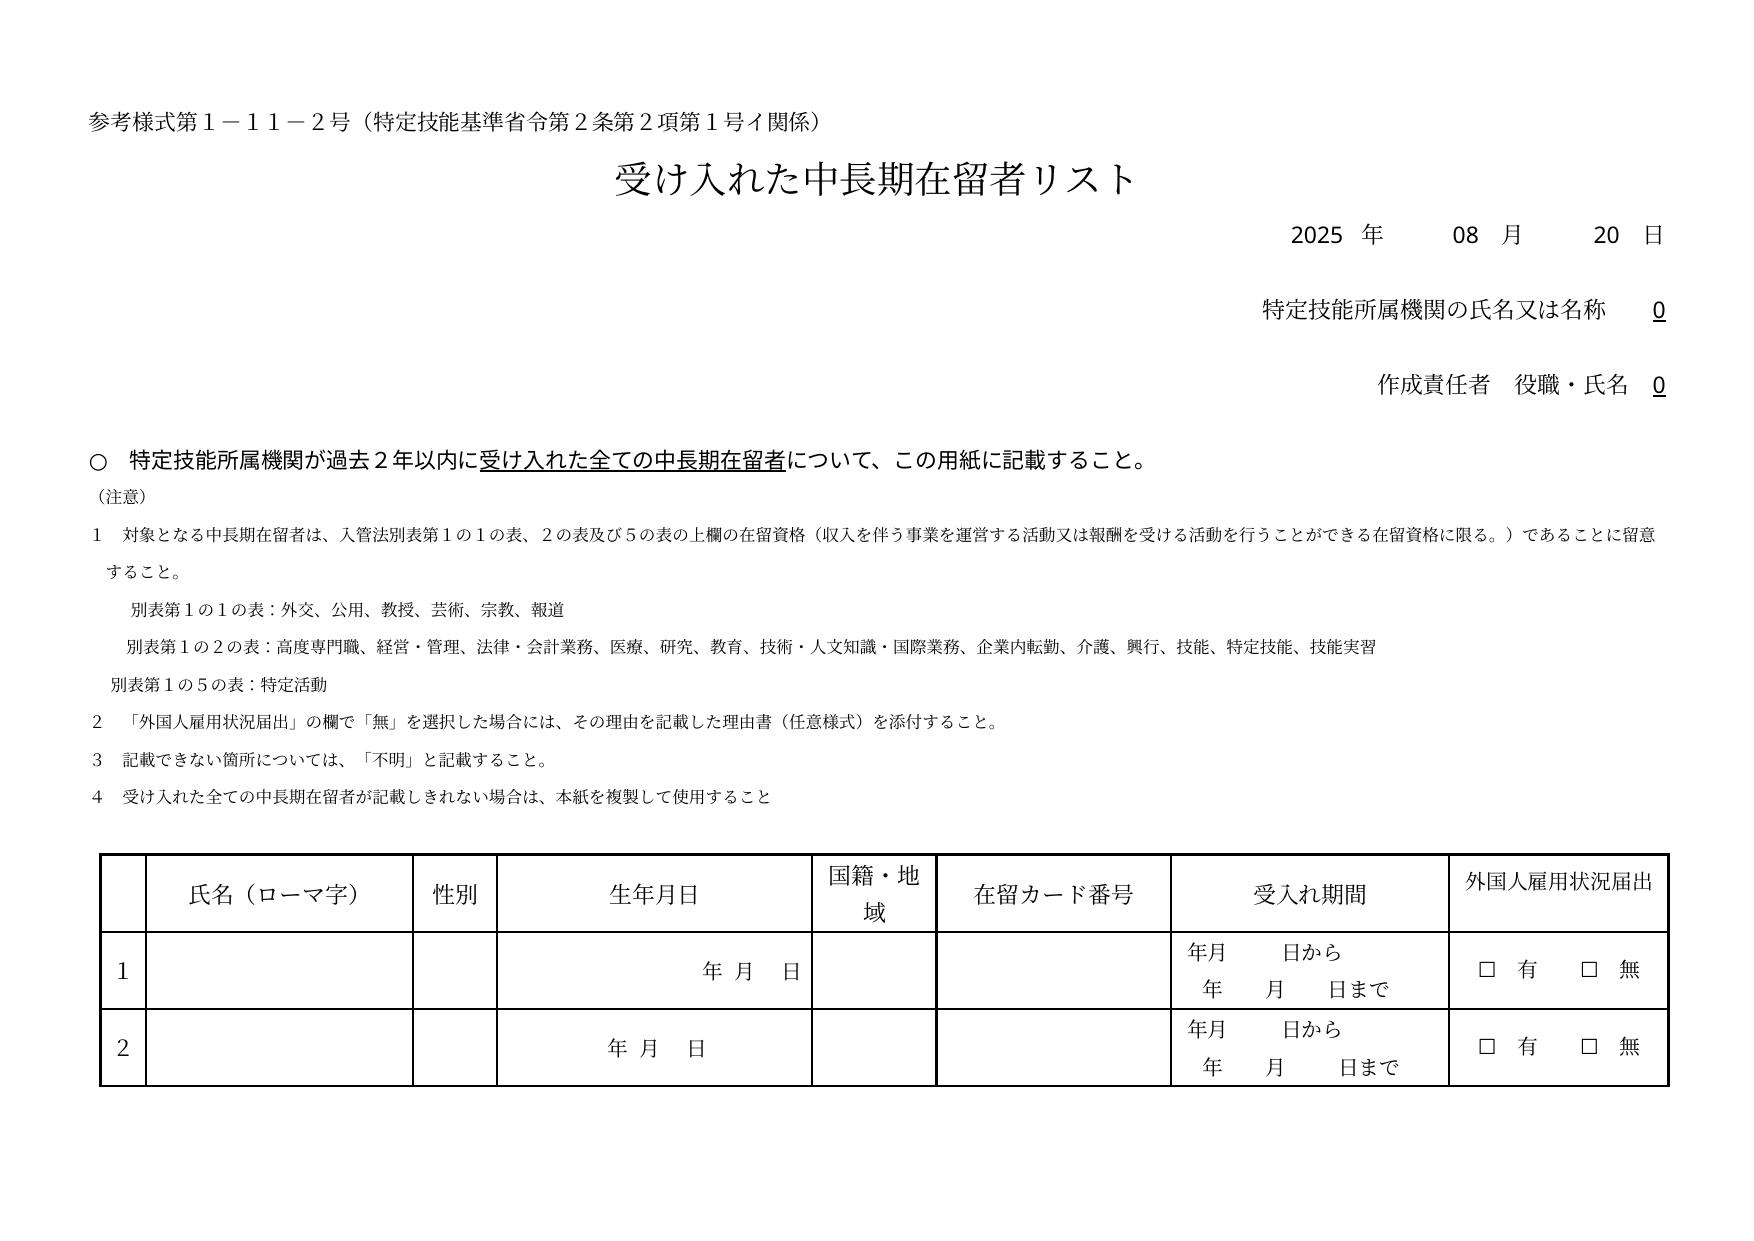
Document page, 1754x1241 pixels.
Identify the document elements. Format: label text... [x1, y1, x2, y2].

text ○ 特定技能所属機関が過去２年以内に受け入れた全ての中長期在留者について、この用紙に記載すること。 [89, 440, 1665, 477]
table_cell [938, 933, 1170, 1008]
text 2025 年 08 月 20 日 [89, 215, 1665, 252]
text 別表第１の５の表：特定活動 [89, 665, 1665, 702]
table_cell ☐ 有 ☐ 無 [1450, 933, 1667, 1008]
text ２ 「外国人雇用状況届出」の欄で「無」を選択した場合には、その理由を記載した理由書（任意様式）を添付すること。 [89, 702, 1665, 740]
table_header [102, 856, 145, 931]
table_cell [813, 933, 935, 1008]
table_header 生年月日 [498, 856, 811, 931]
text ４ 受け入れた全ての中長期在留者が記載しきれない場合は、本紙を複製して使用すること [89, 777, 1665, 815]
table_header 在留カード番号 [938, 856, 1170, 931]
table_cell [147, 933, 412, 1008]
text １ 対象となる中長期在留者は、入管法別表第１の１の表、２の表及び５の表の上欄の在留資格（収入を伴う事業を運営する活動又は報酬を受ける活動を行うことができる在留資格に限る。）であることに留意すること。 [89, 515, 1665, 590]
table_header 外国人雇用状況届出 [1450, 856, 1667, 931]
table_cell [938, 1010, 1170, 1085]
text 別表第１の２の表：高度専門職、経営・管理、法律・会計業務、医療、研究、教育、技術・人文知識・国際業務、企業内転勤、介護、興行、技能、特定技能、技能実習 [89, 627, 1665, 665]
text 受け入れた中長期在留者リスト [89, 140, 1665, 215]
table_cell １ [102, 933, 145, 1008]
text ３ 記載できない箇所については、「不明」と記載すること。 [89, 740, 1665, 777]
text 特定技能所属機関の氏名又は名称 0 [89, 290, 1665, 327]
table_header 受入れ期間 [1172, 856, 1448, 931]
table_cell 年 月 日 [498, 933, 811, 1008]
table_cell [813, 1010, 935, 1085]
text 作成責任者 役職・氏名 0 [89, 365, 1665, 402]
table_cell 年 月 日 [498, 1010, 811, 1085]
text 別表第１の１の表：外交、公用、教授、芸術、宗教、報道 [114, 590, 1665, 627]
table_cell [414, 933, 496, 1008]
table_cell ２ [102, 1010, 145, 1085]
table_cell 年月 日から 年 月 日まで [1172, 1010, 1448, 1085]
table_cell ☐ 有 ☐ 無 [1450, 1010, 1667, 1085]
table_cell [414, 1010, 496, 1085]
table_cell [147, 1010, 412, 1085]
table_cell 年月 日から 年 月 日まで [1172, 933, 1448, 1008]
text （注意） [89, 477, 1665, 515]
text 参考様式第１－１１－２号（特定技能基準省令第２条第２項第１号イ関係） [89, 102, 1665, 140]
table_header 性別 [414, 856, 496, 931]
table_header 氏名（ローマ字） [147, 856, 412, 931]
table_header 国籍・地域 [813, 856, 935, 931]
